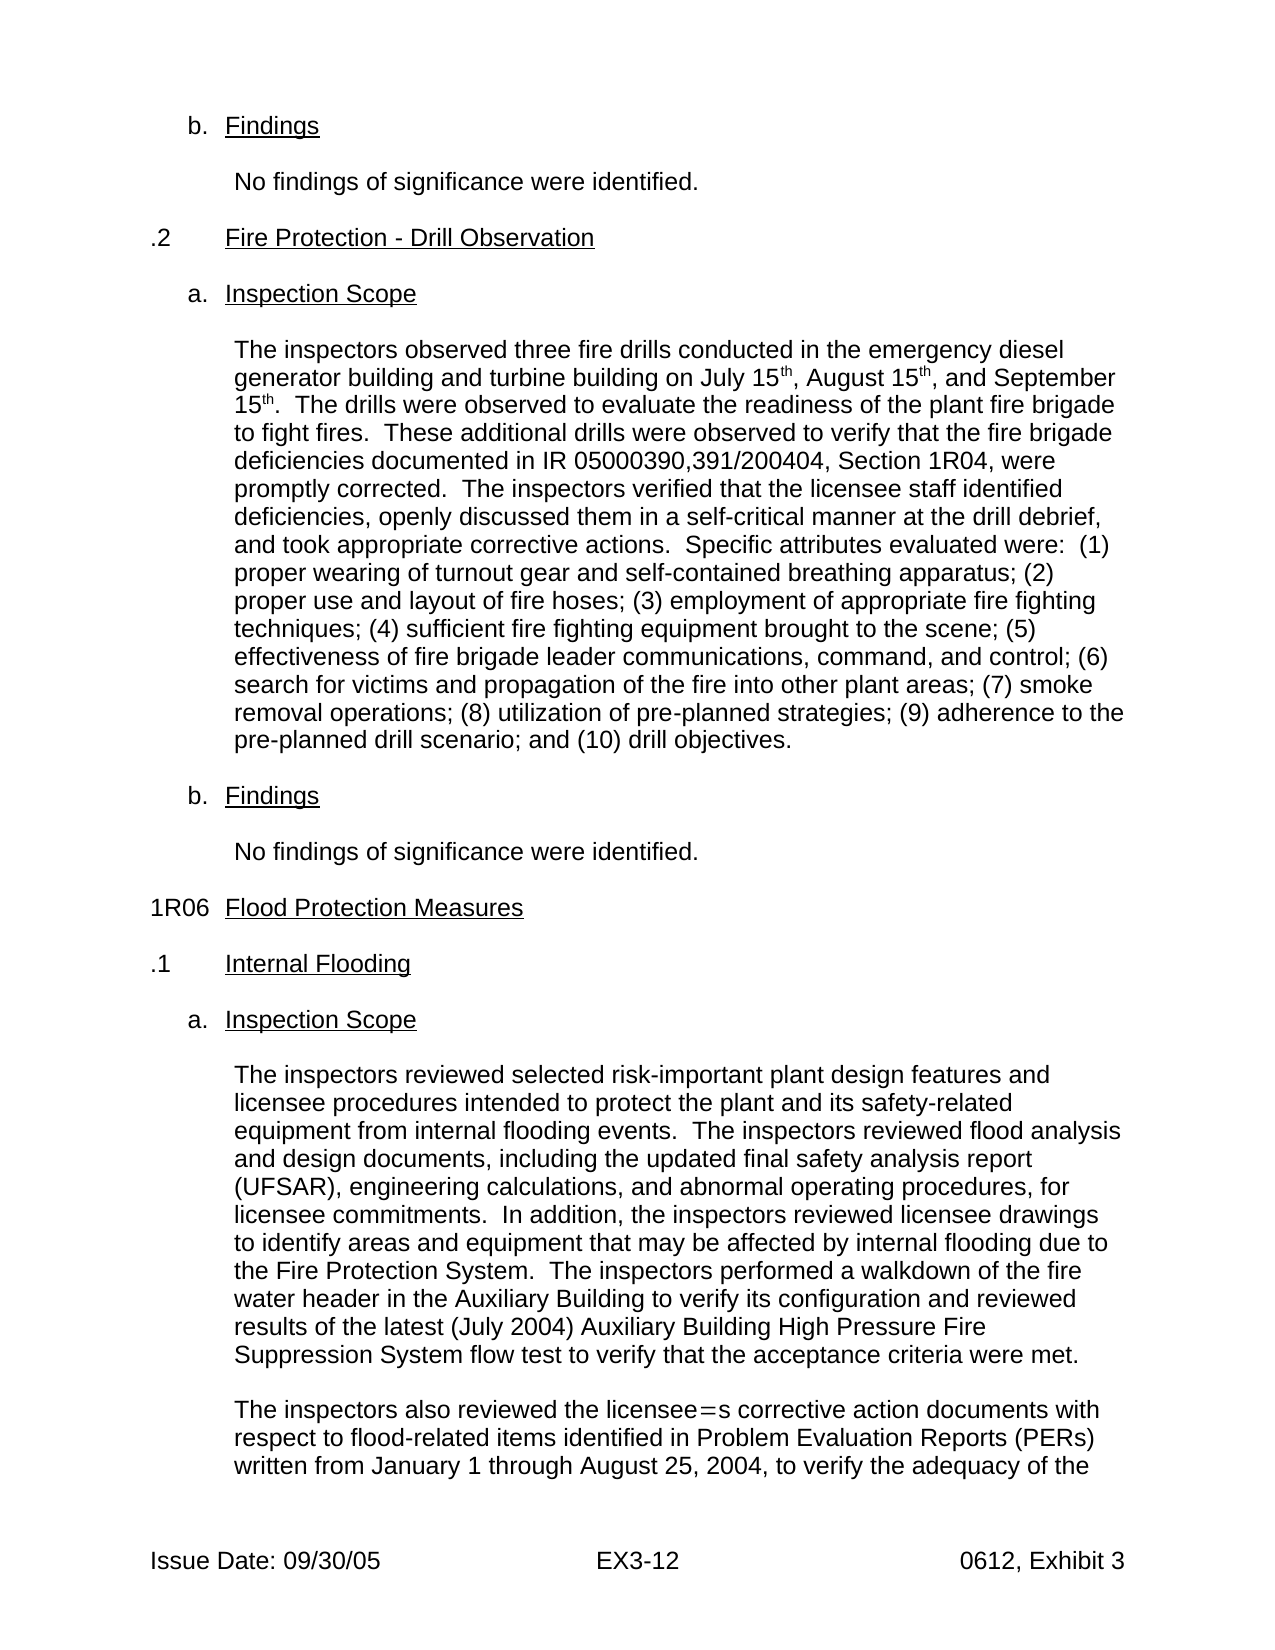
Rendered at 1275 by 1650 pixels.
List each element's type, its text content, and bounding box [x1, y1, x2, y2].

text b. Findings [187, 112, 1125, 140]
text a. Inspection Scope [187, 280, 1125, 308]
text .2 Fire Protection - Drill Observation [150, 224, 1125, 252]
text No findings of significance were identified. [225, 168, 1125, 196]
text .1 Internal Flooding [150, 950, 1125, 978]
text The inspectors observed three fire drills conducted in the emergency diesel generator building and turbine building on July 15th, August 15th, and September 15th. The drills were observed to evaluate the readiness of the plant fire brigade to fight fires. These additional drills were observed to verify that the fire brigade deficiencies documented in IR 05000390,391/200404, Section 1R04, were promptly corrected. The inspectors verified that the licensee staff identified deficiencies, openly discussed them in a self-critical manner at the drill debrief, and took appropriate corrective actions. Specific attributes evaluated were: (1) proper wearing of turnout gear and self-contained breathing apparatus; (2) proper use and layout of fire hoses; (3) employment of appropriate fire fighting techniques; (4) sufficient fire fighting equipment brought to the scene; (5) effectiveness of fire brigade leader communications, command, and control; (6) search for victims and propagation of the fire into other plant areas; (7) smoke removal operations; (8) utilization of pre-planned strategies; (9) adherence to the pre-planned drill scenario; and (10) drill objectives. [234, 336, 1125, 754]
text b. Findings [187, 782, 1125, 810]
text No findings of significance were identified. [225, 838, 1125, 866]
text The inspectors reviewed selected risk-important plant design features and licensee procedures intended to protect the plant and its safety-related equipment from internal flooding events. The inspectors reviewed flood analysis and design documents, including the updated final safety analysis report (UFSAR), engineering calculations, and abnormal operating procedures, for licensee commitments. In addition, the inspectors reviewed licensee drawings to identify areas and equipment that may be affected by internal flooding due to the Fire Protection System. The inspectors performed a walkdown of the fire water header in the Auxiliary Building to verify its configuration and reviewed results of the latest (July 2004) Auxiliary Building High Pressure Fire Suppression System flow test to verify that the acceptance criteria were met. [234, 1062, 1125, 1369]
text 1R06 Flood Protection Measures [150, 894, 1125, 922]
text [234, 1397, 1125, 1480]
text a. Inspection Scope [187, 1006, 1125, 1034]
